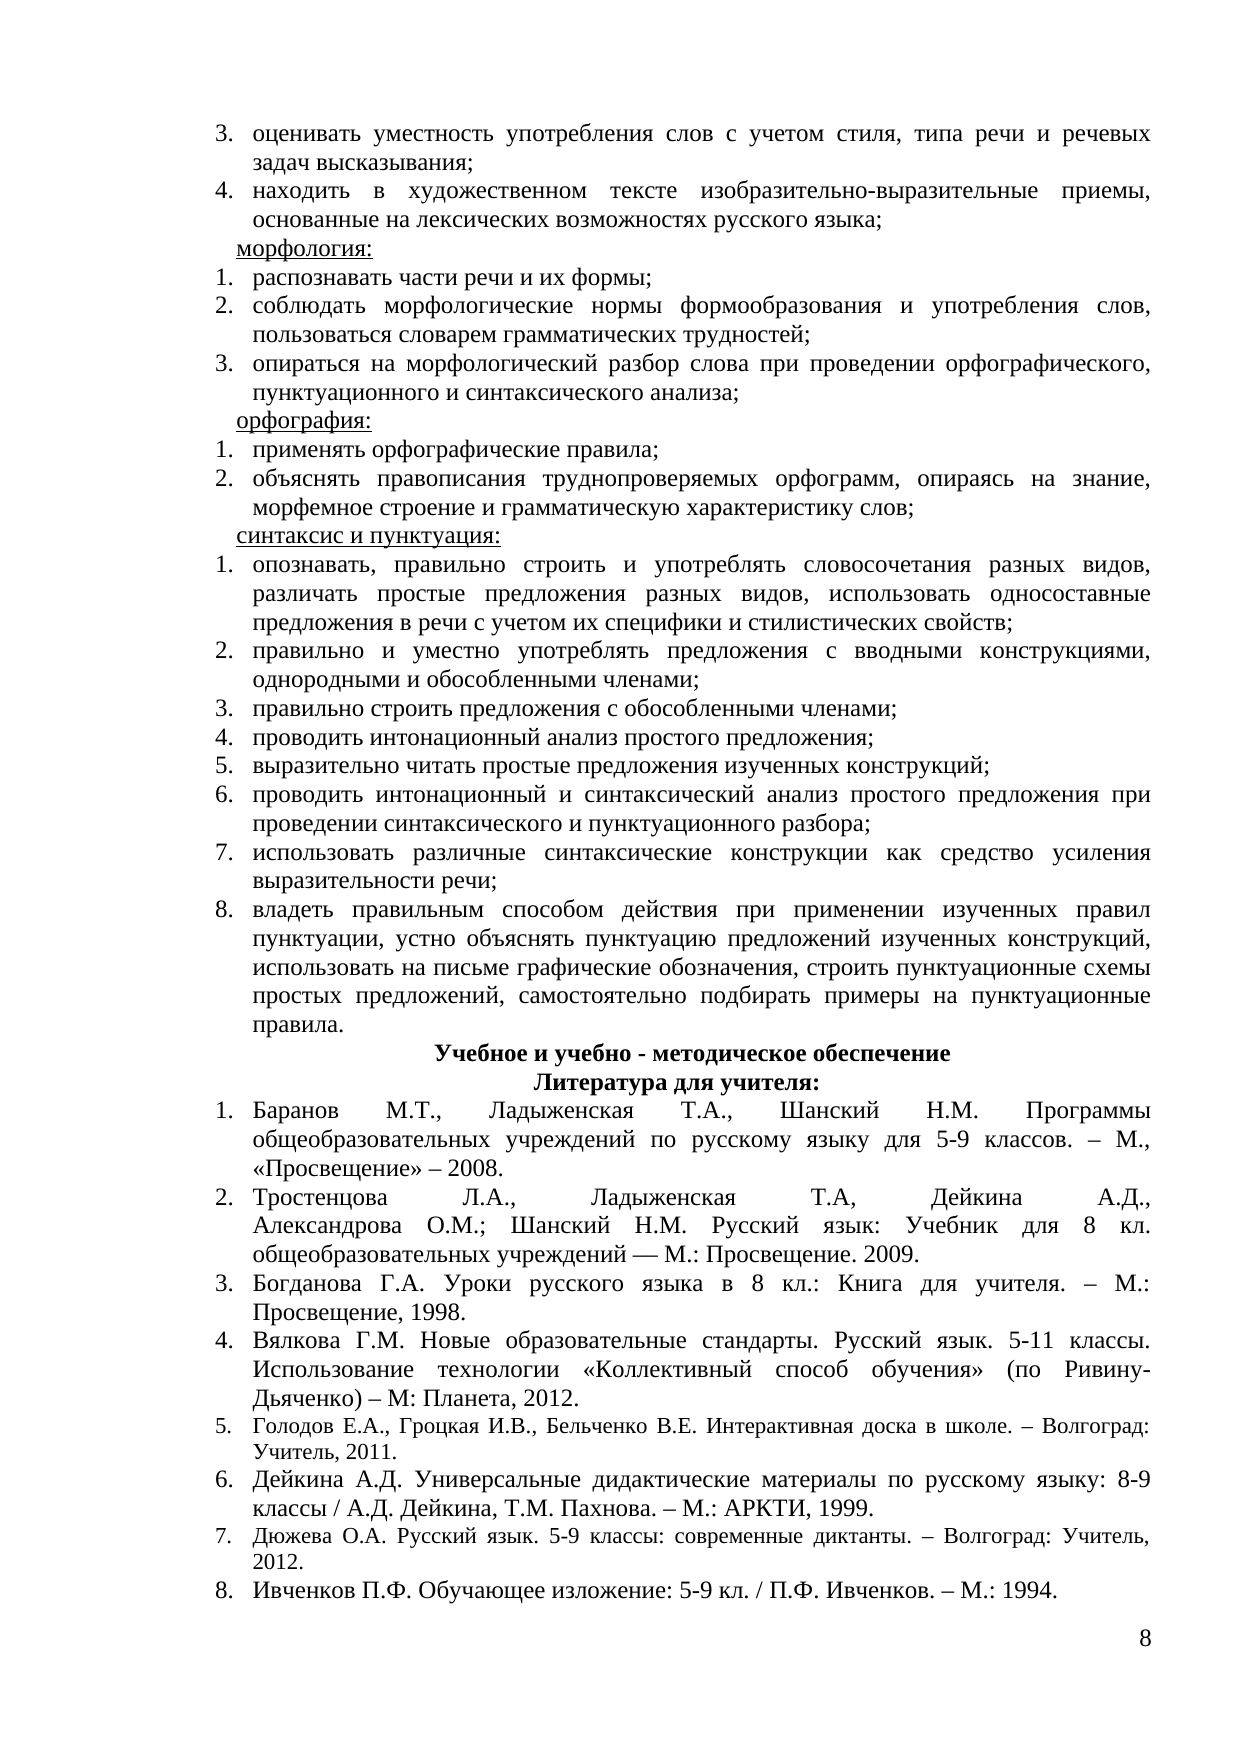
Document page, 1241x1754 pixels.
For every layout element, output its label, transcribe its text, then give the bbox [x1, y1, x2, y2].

list опознавать, правильно строить и употреблять словосочетания разных видов, различать простые предложения разных видов, использовать односоставные предложения в речи с учетом их специфики и стилистических свойств; [215, 549, 1152, 636]
list опираться на морфологический разбор слова при проведении орфографического, пунктуационного и синтаксического анализа; [215, 348, 1152, 406]
text морфология: [177, 233, 1152, 262]
list использовать различные синтаксические конструкции как средство усиления выразительности речи; [215, 837, 1152, 894]
text Литература для учителя: [177, 1067, 1152, 1096]
list находить в художественном тексте изобразительно-выразительные приемы, основанные на лексических возможностях русского языка; [215, 176, 1152, 233]
list Дейкина А.Д. Универсальные дидактические материалы по русскому языку: 8-9 классы / А.Д. Дейкина, Т.М. Пахнова. – М.: АРКТИ, 1999. [215, 1464, 1152, 1522]
list владеть правильным способом действия при применении изученных правил пунктуации, устно объяснять пунктуацию предложений изученных конструкций, использовать на письме графические обозначения, строить пунктуационные схемы простых предложений, самостоятельно подбирать примеры на пунктуационные правила. [215, 894, 1152, 1038]
text орфография: [177, 406, 1152, 434]
list соблюдать морфологические нормы формообразования и употребления слов, пользоваться словарем грамматических трудностей; [215, 291, 1152, 348]
list Богданова Г.А. Уроки русского языка в 8 кл.: Книга для учителя. – М.: Просвещение, 1998. [215, 1268, 1152, 1326]
list проводить интонационный анализ простого предложения; [215, 722, 1152, 751]
list оценивать уместность употребления слов с учетом стиля, типа речи и речевых задач высказывания; [215, 118, 1152, 176]
list правильно и уместно употреблять предложения с вводными конструкциями, однородными и обособленными членами; [215, 636, 1152, 693]
list проводить интонационный и синтаксический анализ простого предложения при проведении синтаксического и пунктуационного разбора; [215, 779, 1152, 837]
text Учебное и учебно - методическое обеспечение [177, 1038, 1152, 1067]
list применять орфографические правила; [215, 434, 1152, 463]
list Ивченков П.Ф. Обучающее изложение: 5-9 кл. / П.Ф. Ивченков. – М.: 1994. [215, 1575, 1152, 1603]
list правильно строить предложения с обособленными членами; [215, 693, 1152, 722]
text синтаксис и пунктуация: [177, 521, 1152, 549]
list Баранов М.Т., Ладыженская Т.А., Шанский Н.М. Программы общеобразовательных учреждений по русскому языку для 5-9 классов. – М., «Просвещение» – 2008. [215, 1096, 1152, 1182]
list Вялкова Г.М. Новые образовательные стандарты. Русский язык. 5-11 классы. Использование технологии «Коллективный способ обучения» (по Ривину-Дьяченко) – М: Планета, 2012. [215, 1326, 1152, 1412]
list Дюжева О.А. Русский язык. 5-9 классы: современные диктанты. – Волгоград: Учитель, 2012. [215, 1522, 1152, 1575]
list Тростенцова Л.А., Ладыженская Т.А, Дейкина А.Д., Александрова О.М.; Шанский Н.М. Русский язык: Учебник для 8 кл. общеобразовательных учреждений –– М.: Просвещение. 2009. [215, 1182, 1152, 1268]
list объяснять правописания труднопроверяемых орфограмм, опираясь на знание, морфемное строение и грамматическую характеристику слов; [215, 463, 1152, 521]
list выразительно читать простые предложения изученных конструкций; [215, 751, 1152, 779]
list Голодов Е.А., Гроцкая И.В., Бельченко В.Е. Интерактивная доска в школе. – Волгоград: Учитель, 2011. [215, 1412, 1152, 1464]
list распознавать части речи и их формы; [215, 262, 1152, 291]
